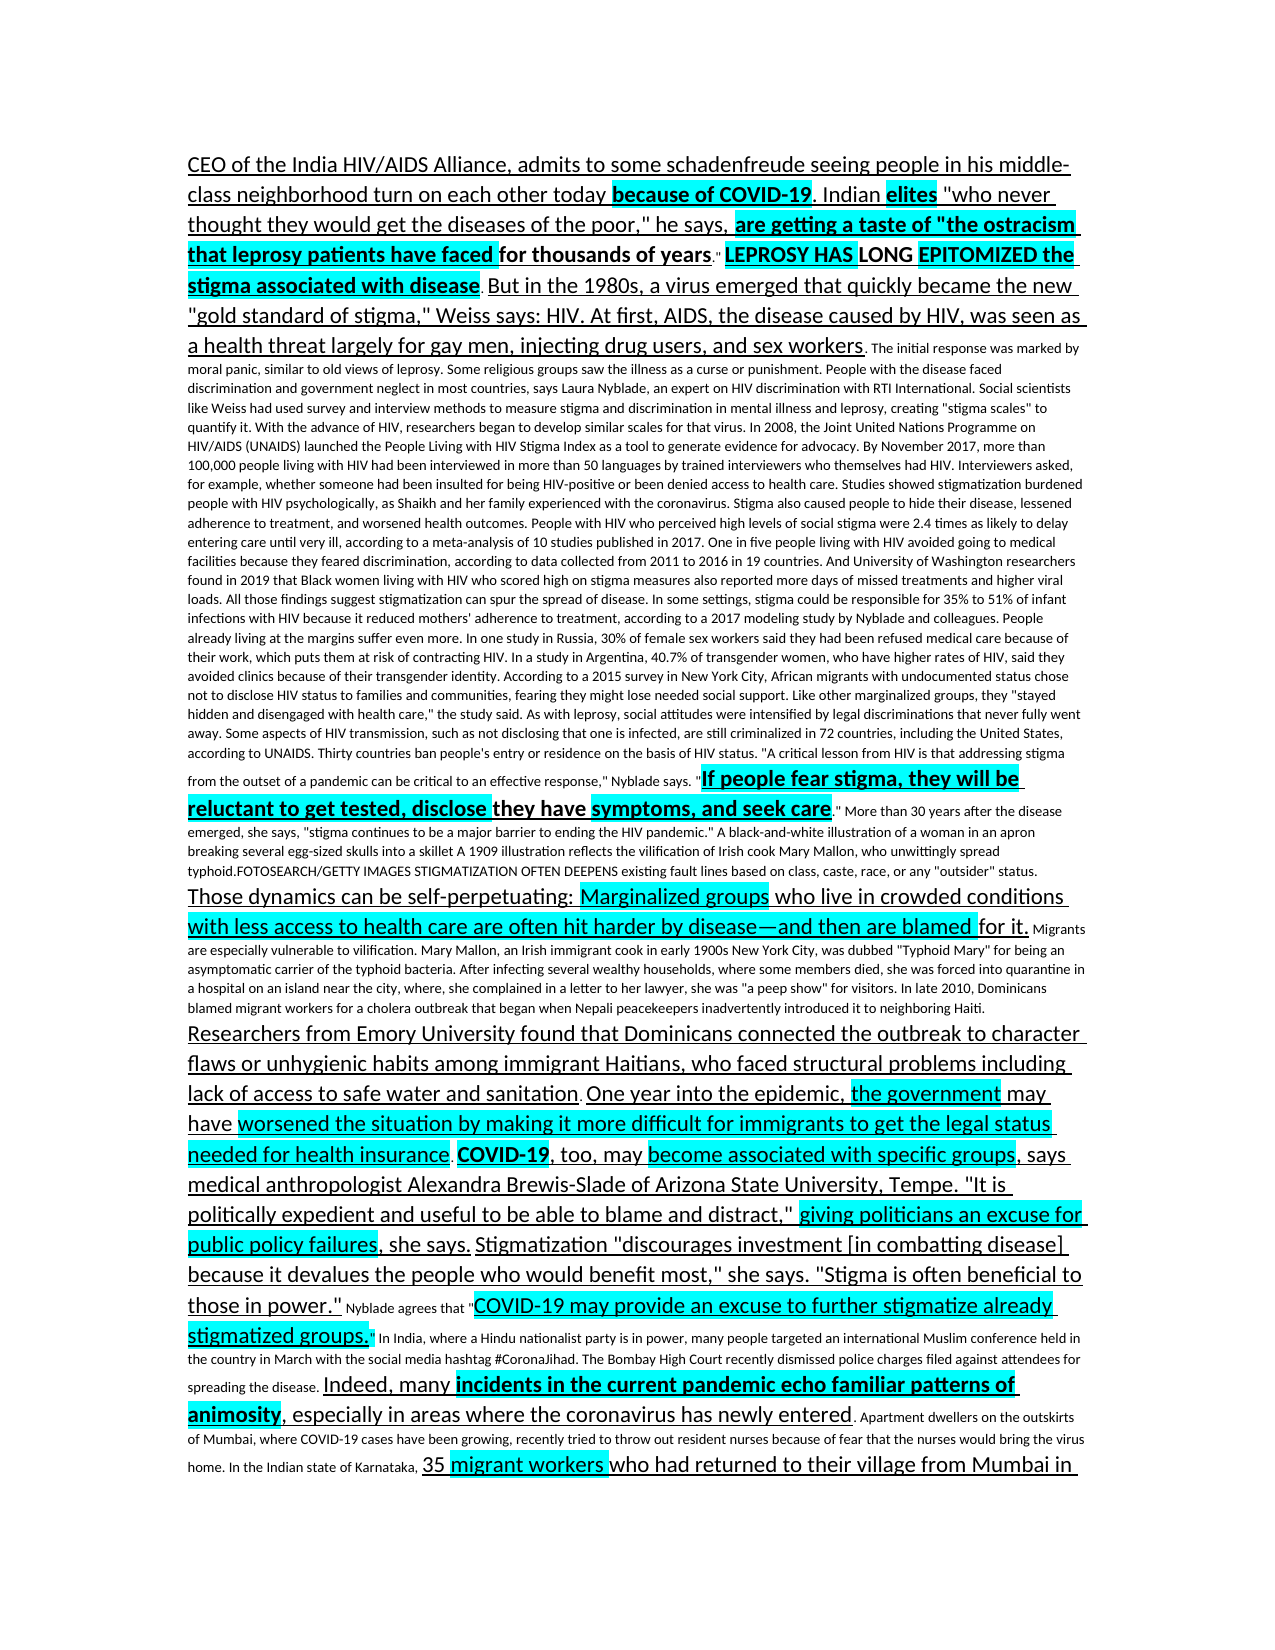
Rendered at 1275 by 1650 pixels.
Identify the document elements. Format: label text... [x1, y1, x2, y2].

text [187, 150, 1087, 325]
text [187, 326, 1087, 1043]
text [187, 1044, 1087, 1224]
